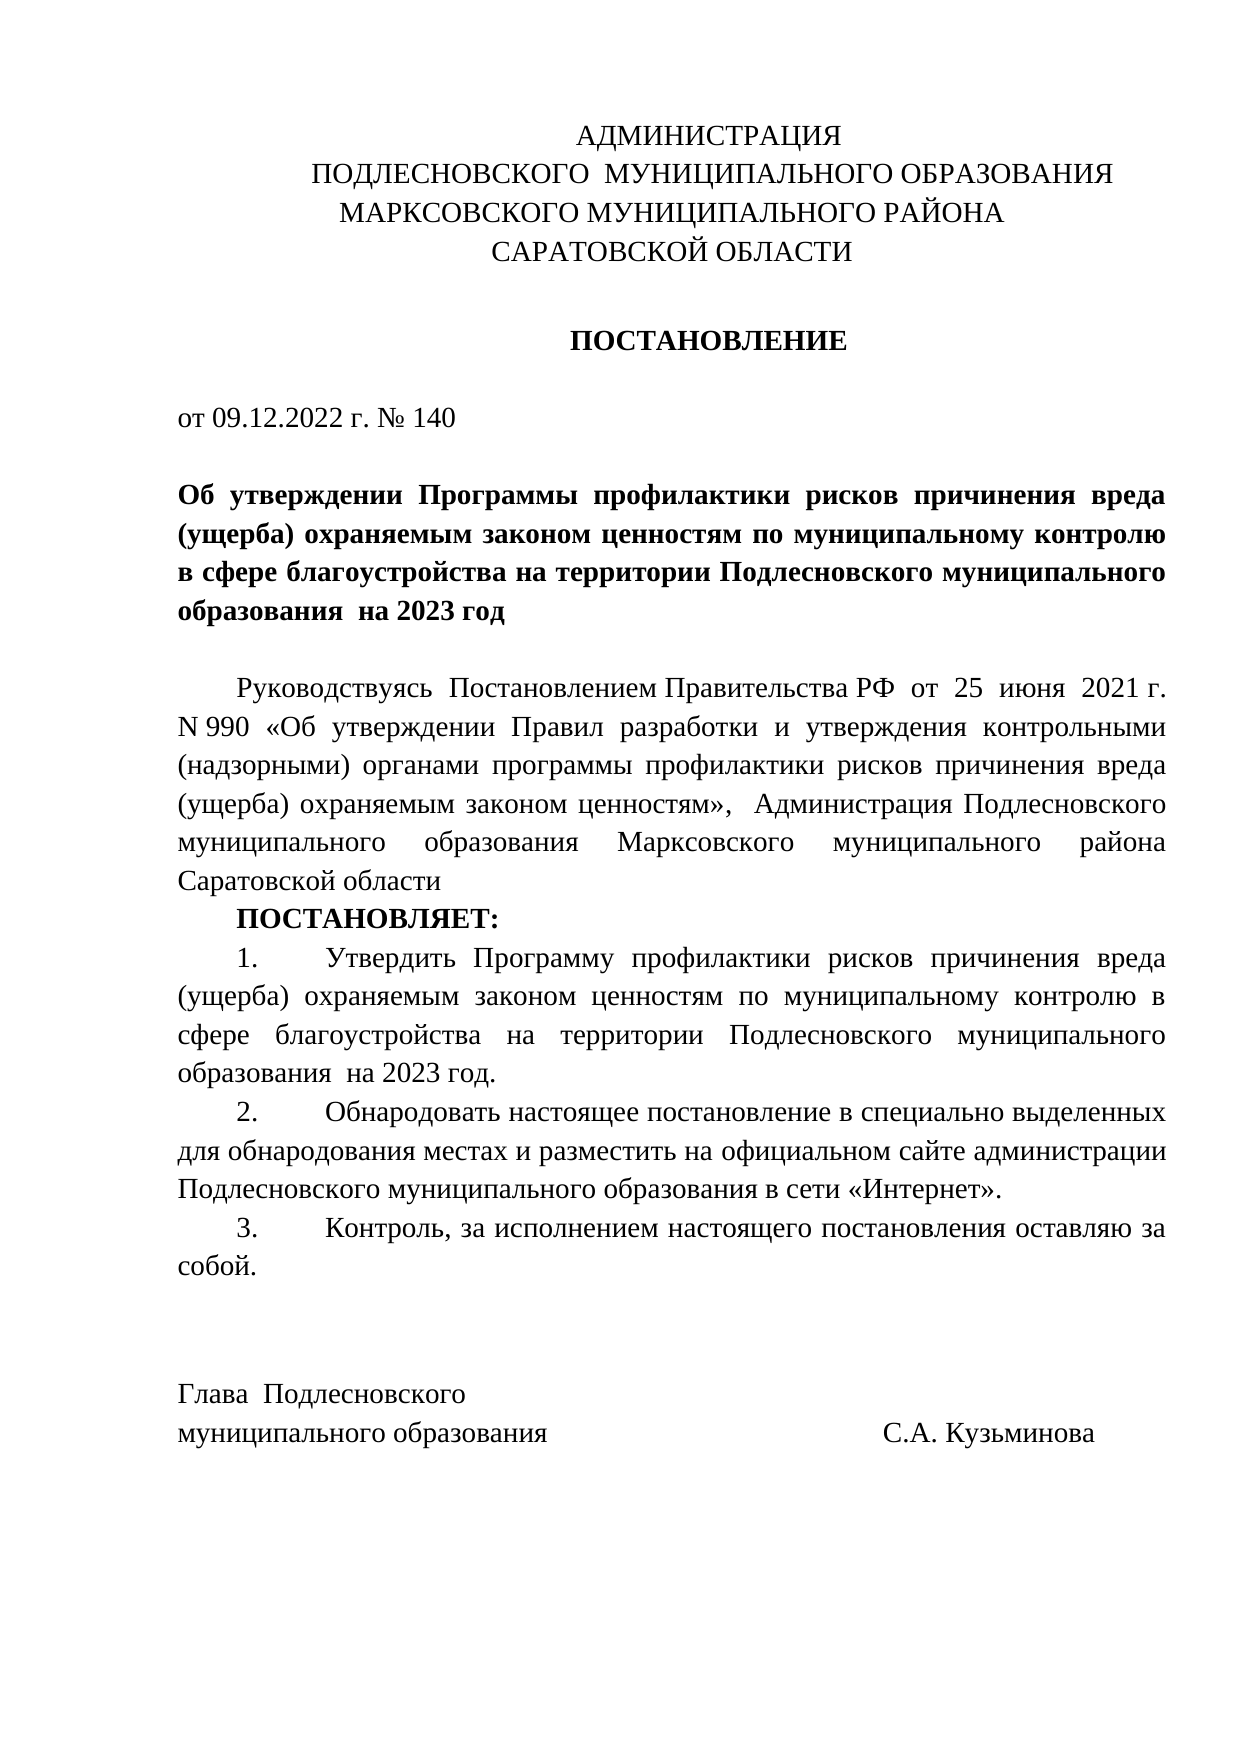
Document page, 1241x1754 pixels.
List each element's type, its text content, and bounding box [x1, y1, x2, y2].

text от 09.12.2022 г. № 140 [177, 400, 1167, 434]
list ПОСТАНОВЛЕНИЕ [177, 323, 1167, 357]
text Об утверждении Программы профилактики рисков причинения вреда (ущерба) охраняемым законом ценностям по муниципальному контролю в сфере благоустройства на территории Подлесновского муниципального образования на 2023 год [177, 477, 1167, 627]
text Глава Подлесновского [177, 1376, 1167, 1410]
list АДМИНИСТРАЦИЯ [177, 118, 1167, 152]
text муниципального образования С.А. Кузьминова [177, 1415, 1167, 1448]
list Контроль, за исполнением настоящего постановления оставляю за собой. [177, 1210, 1167, 1282]
text Руководствуясь Постановлением Правительства РФ от 25 июня 2021 г. N 990 «Об утверждении Правил разработки и утверждения контрольными (надзорными) органами программы профилактики рисков причинения вреда (ущерба) охраняемым законом ценностям», Администрация Подлесновского муниципального образования Марксовского муниципального района Саратовской области [177, 781, 1167, 896]
list ПОДЛЕСНОВСКОГО МУНИЦИПАЛЬНОГО ОБРАЗОВАНИЯ МАРКСОВСКОГО МУНИЦИПАЛЬНОГО РАЙОНА САРАТОВСКОЙ ОБЛАСТИ [177, 157, 1167, 267]
list Утвердить Программу профилактики рисков причинения вреда (ущерба) охраняемым законом ценностям по муниципальному контролю в сфере благоустройства на территории Подлесновского муниципального образования на 2023 год. [177, 940, 1167, 1089]
list Обнародовать настоящее постановление в специально выделенных для обнародования местах и разместить на официальном сайте администрации Подлесновского муниципального образования в сети «Интернет». [177, 1094, 1167, 1205]
text Руководствуясь Постановлением Правительства РФ от 25 июня 2021 г. N 990 «Об утверждении Правил разработки и утверждения контрольными (надзорными) органами программы профилактики рисков причинения вреда (ущерба) охраняемым законом ценностям», Администрация Подлесновского муниципального образования Марксовского муниципального района Саратовской области [177, 670, 1167, 709]
text ПОСТАНОВЛЯЕТ: [177, 901, 1167, 935]
